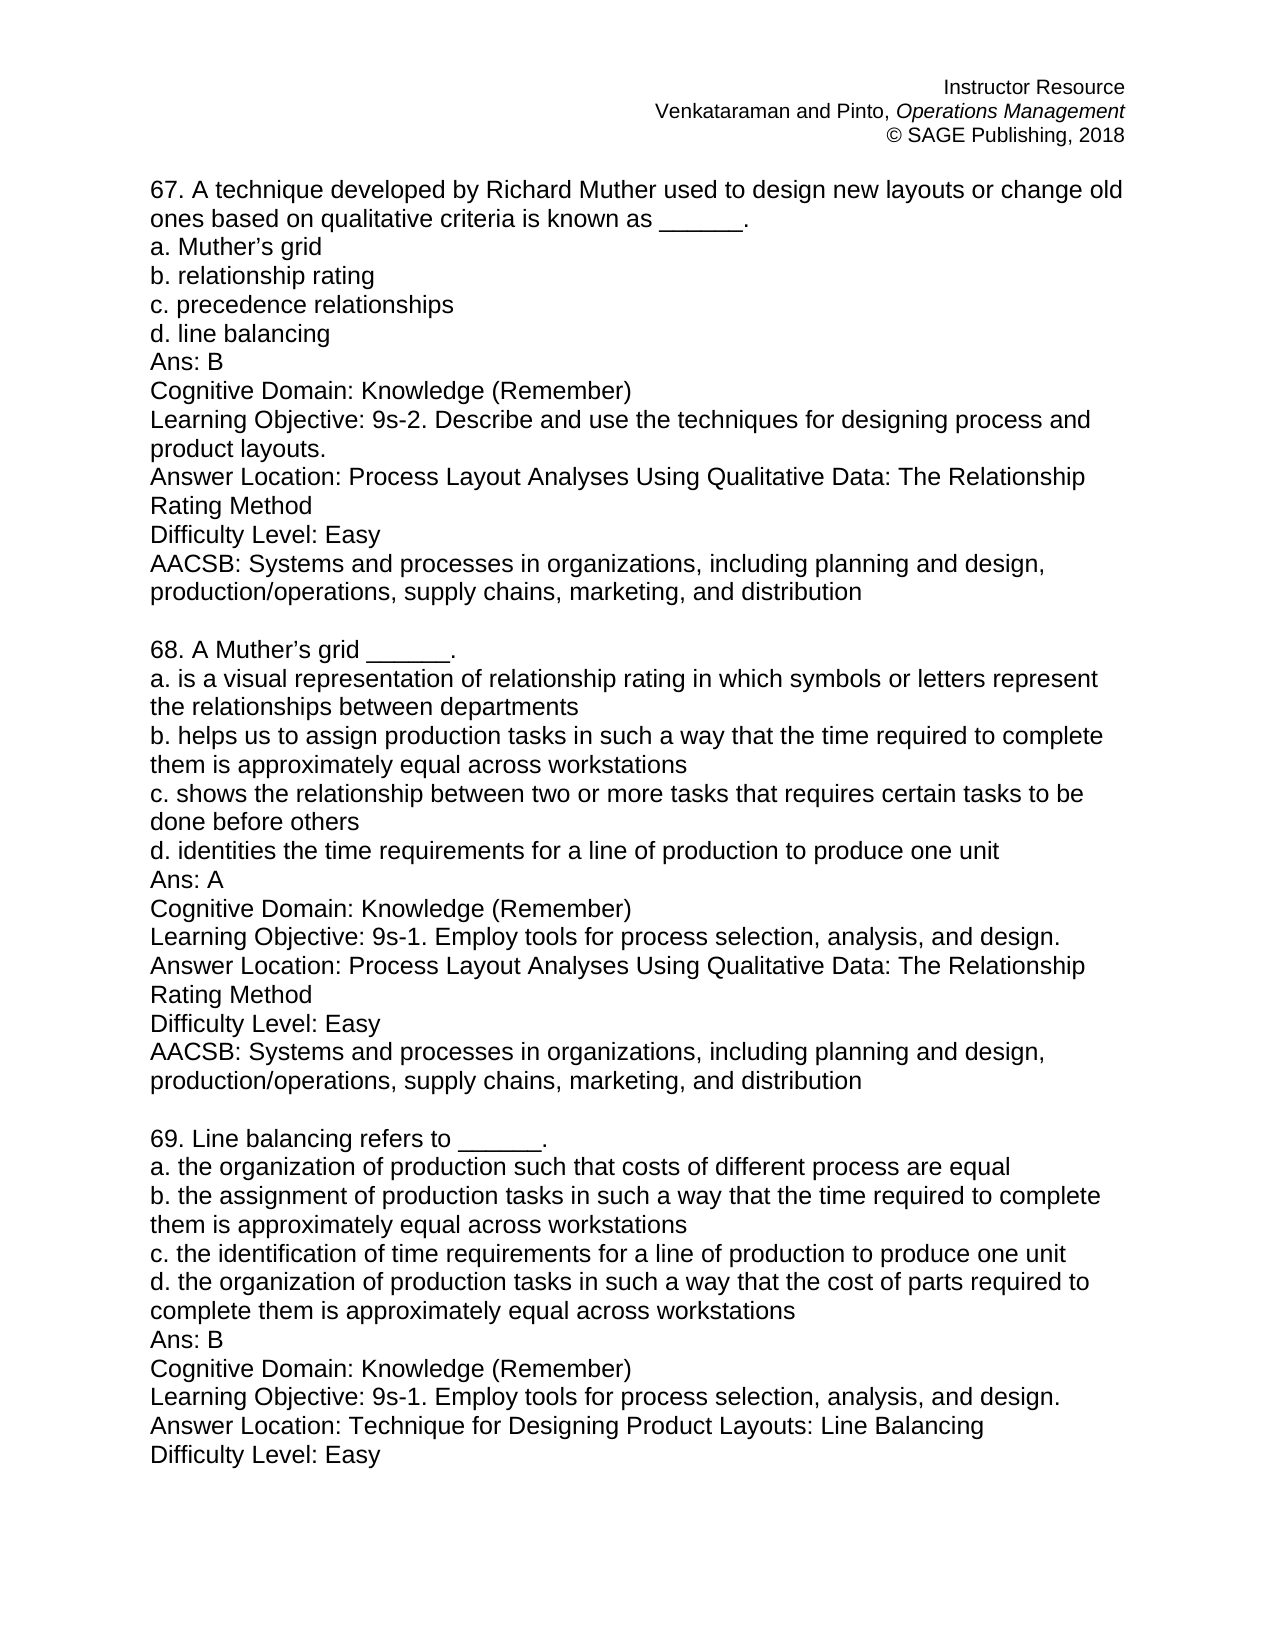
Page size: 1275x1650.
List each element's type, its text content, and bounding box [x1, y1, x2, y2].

text Cognitive Domain: Knowledge (Remember) [150, 1354, 1125, 1382]
text a. Muther’s grid [150, 232, 1125, 261]
text Answer Location: Technique for Designing Product Layouts: Line Balancing [150, 1411, 1125, 1440]
text b. the assignment of production tasks in such a way that the time required to complete them is approximately equal across workstations [150, 1181, 1125, 1239]
text Cognitive Domain: Knowledge (Remember) [150, 376, 1125, 405]
text d. the organization of production tasks in such a way that the cost of parts required to complete them is approximately equal across workstations [150, 1267, 1125, 1325]
text Ans: B [150, 1325, 1125, 1354]
text 69. Line balancing refers to ______. [150, 1124, 1125, 1152]
text Learning Objective: 9s-2. Describe and use the techniques for designing process and product layouts. [150, 405, 1125, 462]
text 68. A Muther’s grid ______. [150, 635, 1125, 664]
text Ans: B [150, 347, 1125, 376]
text c. shows the relationship between two or more tasks that requires certain tasks to be done before others [150, 779, 1125, 836]
text Cognitive Domain: Knowledge (Remember) [150, 894, 1125, 922]
text c. the identification of time requirements for a line of production to produce one unit [150, 1239, 1125, 1267]
text a. the organization of production such that costs of different process are equal [150, 1152, 1125, 1181]
text AACSB: Systems and processes in organizations, including planning and design, production/operations, supply chains, marketing, and distribution [150, 549, 1125, 606]
text Difficulty Level: Easy [150, 1440, 1125, 1469]
text Difficulty Level: Easy [150, 520, 1125, 549]
text Learning Objective: 9s-1. Employ tools for process selection, analysis, and design. [150, 1382, 1125, 1411]
text 67. A technique developed by Richard Muther used to design new layouts or change old ones based on qualitative criteria is known as ______. [150, 175, 1125, 232]
text d. identities the time requirements for a line of production to produce one unit [150, 836, 1125, 865]
text Answer Location: Process Layout Analyses Using Qualitative Data: The Relationship Rating Method [150, 951, 1125, 1009]
text Answer Location: Process Layout Analyses Using Qualitative Data: The Relationship Rating Method [150, 462, 1125, 520]
text c. precedence relationships [150, 290, 1125, 319]
text AACSB: Systems and processes in organizations, including planning and design, production/operations, supply chains, marketing, and distribution [150, 1037, 1125, 1095]
text Difficulty Level: Easy [150, 1009, 1125, 1037]
text Learning Objective: 9s-1. Employ tools for process selection, analysis, and design. [150, 922, 1125, 951]
text d. line balancing [150, 319, 1125, 347]
text b. relationship rating [150, 261, 1125, 290]
text Ans: A [150, 865, 1125, 894]
text b. helps us to assign production tasks in such a way that the time required to complete them is approximately equal across workstations [150, 721, 1125, 779]
text a. is a visual representation of relationship rating in which symbols or letters represent the relationships between departments [150, 664, 1125, 721]
